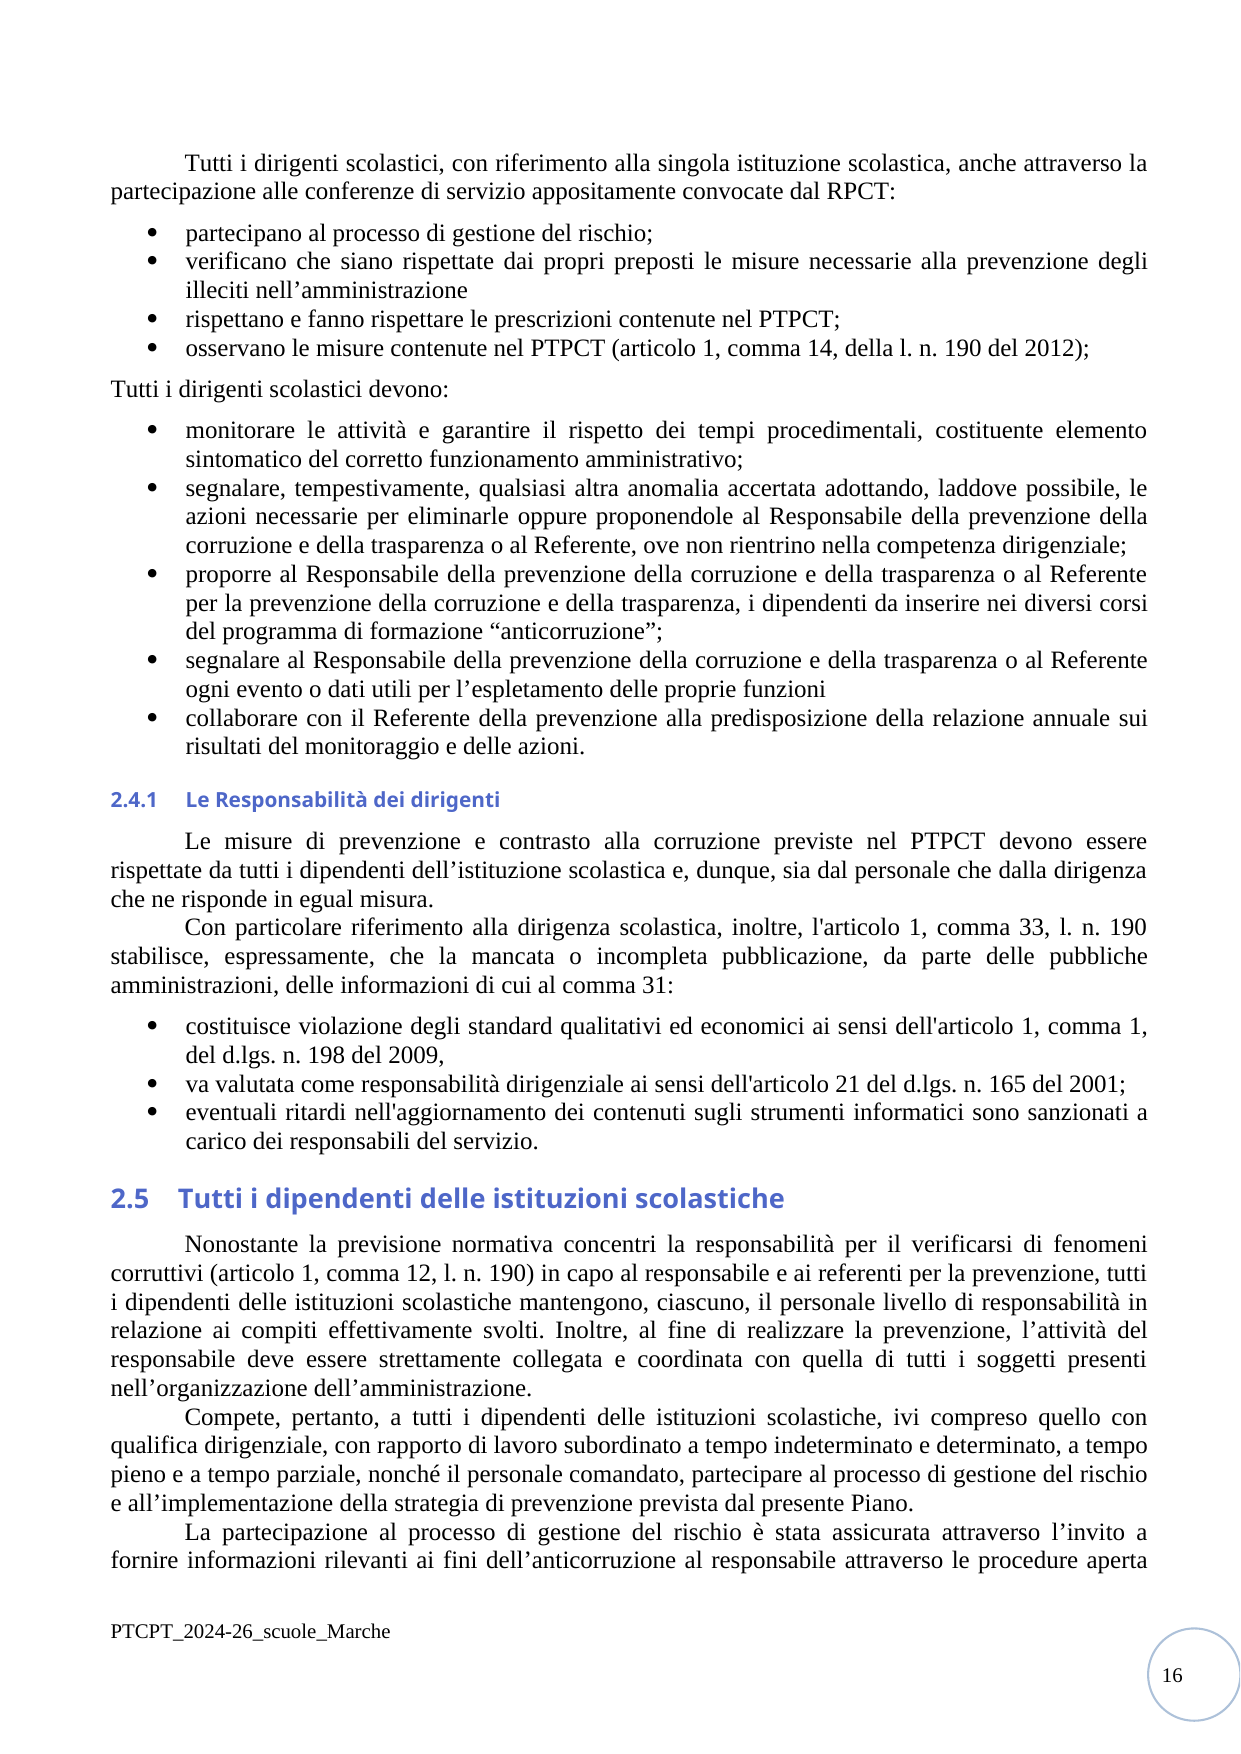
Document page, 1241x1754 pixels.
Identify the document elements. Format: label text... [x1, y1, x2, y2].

text Compete, pertanto, a tutti i dipendenti delle istituzioni scolastiche, ivi compreso quello con qualifica dirigenziale, con rapporto di lavoro subordinato a tempo indeterminato e determinato, a tempo pieno e a tempo parziale, nonché il personale comandato, partecipare al processo di gestione del rischio e all’implementazione della strategia di prevenzione prevista dal presente Piano. [110, 1402, 1149, 1517]
list collaborare con il Referente della prevenzione alla predisposizione della relazione annuale sui risultati del monitoraggio e delle azioni. [148, 703, 1149, 760]
text Con particolare riferimento alla dirigenza scolastica, inoltre, l'articolo 1, comma 33, l. n. 190 stabilisce, espressamente, che la mancata o incompleta pubblicazione, da parte delle pubbliche amministrazioni, delle informazioni di cui al comma 31: [110, 912, 1149, 999]
list rispettano e fanno rispettare le prescrizioni contenute nel PTPCT; [148, 304, 1149, 333]
subtitle Tutti i dipendenti delle istituzioni scolastiche [110, 1180, 1149, 1217]
list verificano che siano rispettate dai propri preposti le misure necessarie alla prevenzione degli illeciti nell’amministrazione [148, 246, 1149, 304]
list segnalare, tempestivamente, qualsiasi altra anomalia accertata adottando, laddove possibile, le azioni necessarie per eliminarle oppure proponendole al Responsabile della prevenzione della corruzione e della trasparenza o al Referente, ove non rientrino nella competenza dirigenziale; [148, 473, 1149, 559]
list costituisce violazione degli standard qualitativi ed economici ai sensi dell'articolo 1, comma 1, del d.lgs. n. 198 del 2009, [148, 1011, 1149, 1069]
text Nonostante la previsione normativa concentri la responsabilità per il verificarsi di fenomeni corruttivi (articolo 1, comma 12, l. n. 190) in capo al responsabile e ai referenti per la prevenzione, tutti i dipendenti delle istituzioni scolastiche mantengono, ciascuno, il personale livello di responsabilità in relazione ai compiti effettivamente svolti. Inoltre, al fine di realizzare la prevenzione, l’attività del responsabile deve essere strettamente collegata e coordinata con quella di tutti i soggetti presenti nell’organizzazione dell’amministrazione. [110, 1229, 1149, 1402]
list partecipano al processo di gestione del rischio; [148, 218, 1149, 246]
list proporre al Responsabile della prevenzione della corruzione e della trasparenza o al Referente per la prevenzione della corruzione e della trasparenza, i dipendenti da inserire nei diversi corsi del programma di formazione “anticorruzione”; [148, 559, 1149, 645]
text Tutti i dirigenti scolastici, con riferimento alla singola istituzione scolastica, anche attraverso la partecipazione alle conferenze di servizio appositamente convocate dal RPCT: [110, 148, 1149, 205]
text Le misure di prevenzione e contrasto alla corruzione previste nel PTPCT devono essere rispettate da tutti i dipendenti dell’istituzione scolastica e, dunque, sia dal personale che dalla dirigenza che ne risponde in egual misura. [110, 826, 1149, 912]
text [110, 1517, 1149, 1574]
list osservano le misure contenute nel PTPCT (articolo 1, comma 14, della l. n. 190 del 2012); [148, 333, 1149, 361]
text Tutti i dirigenti scolastici devono: [110, 374, 1149, 403]
list eventuali ritardi nell'aggiornamento dei contenuti sugli strumenti informatici sono sanzionati a carico dei responsabili del servizio. [148, 1097, 1149, 1155]
subtitle Le Responsabilità dei dirigenti [110, 785, 1149, 814]
list va valutata come responsabilità dirigenziale ai sensi dell'articolo 21 del d.lgs. n. 165 del 2001; [148, 1069, 1149, 1097]
list segnalare al Responsabile della prevenzione della corruzione e della trasparenza o al Referente ogni evento o dati utili per l’espletamento delle proprie funzioni [148, 645, 1149, 703]
list monitorare le attività e garantire il rispetto dei tempi procedimentali, costituente elemento sintomatico del corretto funzionamento amministrativo; [148, 415, 1149, 473]
